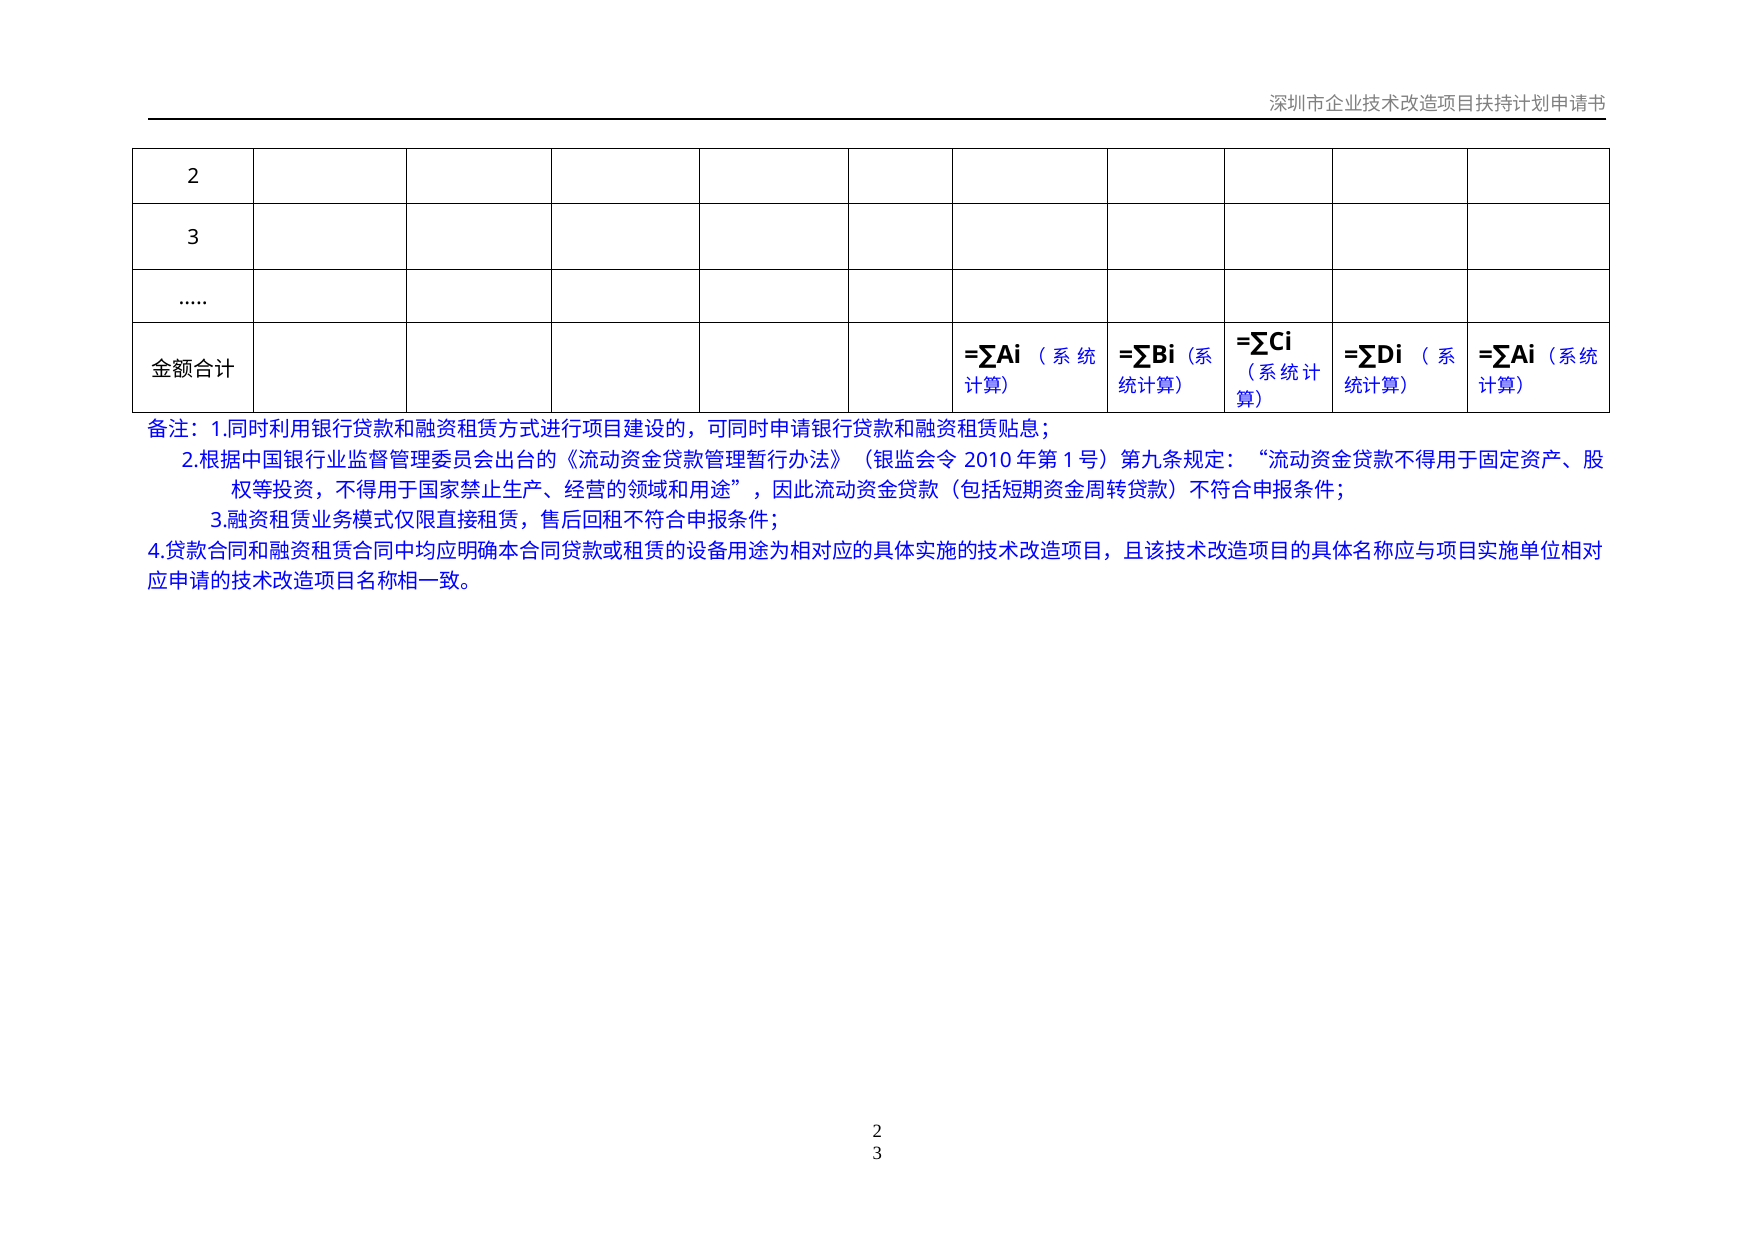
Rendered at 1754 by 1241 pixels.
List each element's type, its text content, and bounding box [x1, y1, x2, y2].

table_cell [407, 204, 551, 268]
table_cell [552, 270, 699, 322]
table_cell [953, 204, 1107, 268]
table_cell [254, 323, 406, 412]
table_cell [1225, 270, 1332, 322]
table_cell [407, 270, 551, 322]
table_cell ..... [133, 270, 253, 322]
table_cell [1333, 204, 1467, 268]
table_cell [1468, 149, 1609, 203]
table_cell [1468, 204, 1609, 268]
text 备注：1.同时利用银行贷款和融资租赁方式进行项目建设的，可同时申请银行贷款和融资租赁贴息； [148, 413, 1606, 443]
table_cell [552, 323, 699, 412]
table_cell [407, 149, 551, 203]
table_cell [1225, 204, 1332, 268]
table_cell [1333, 149, 1467, 203]
table_cell [552, 204, 699, 268]
table_cell [953, 270, 1107, 322]
table_cell [849, 204, 952, 268]
table_cell [849, 270, 952, 322]
table_cell [552, 149, 699, 203]
table_cell [700, 149, 848, 203]
text 3.融资租赁业务模式仅限直接租赁，售后回租不符合申报条件； [148, 503, 1606, 534]
table_cell [700, 323, 848, 412]
table_cell =∑Ai（系统计算） [953, 323, 1107, 412]
table_cell [1225, 149, 1332, 203]
table_cell [1468, 270, 1609, 322]
table_cell [1108, 149, 1224, 203]
table_cell 金额合计 [133, 323, 253, 412]
table_cell 2 [133, 149, 253, 203]
table_cell [407, 323, 551, 412]
table_cell [1333, 270, 1467, 322]
table_cell [953, 149, 1107, 203]
table_cell [700, 204, 848, 268]
table_cell =∑Di（系统计算） [1333, 323, 1467, 412]
table_cell =∑Ai（系统计算） [1468, 323, 1609, 412]
table_cell [1108, 204, 1224, 268]
table_cell [254, 149, 406, 203]
table_cell [849, 149, 952, 203]
table_cell [849, 323, 952, 412]
text 4.贷款合同和融资租赁合同中均应明确本合同贷款或租赁的设备用途为相对应的具体实施的技术改造项目，且该技术改造项目的具体名称应与项目实施单位相对应申请的技术改造项目名称相一致。 [148, 534, 1606, 594]
table_cell =∑Ci（系统计算） [1225, 323, 1332, 412]
table_cell [254, 204, 406, 268]
table_cell [254, 270, 406, 322]
table_cell =∑Bi（系统计算） [1108, 323, 1224, 412]
table_cell 3 [133, 204, 253, 268]
table_cell [1108, 270, 1224, 322]
text 2.根据中国银行业监督管理委员会出台的《流动资金贷款管理暂行办法》（银监会令2010年第1号）第九条规定：“流动资金贷款不得用于固定资产、股权等投资，不得用于国家禁止生产、经营的领域和用途”，因此流动资金贷款（包括短期资金周转贷款）不符合申报条件； [148, 443, 1606, 503]
table_cell [700, 270, 848, 322]
